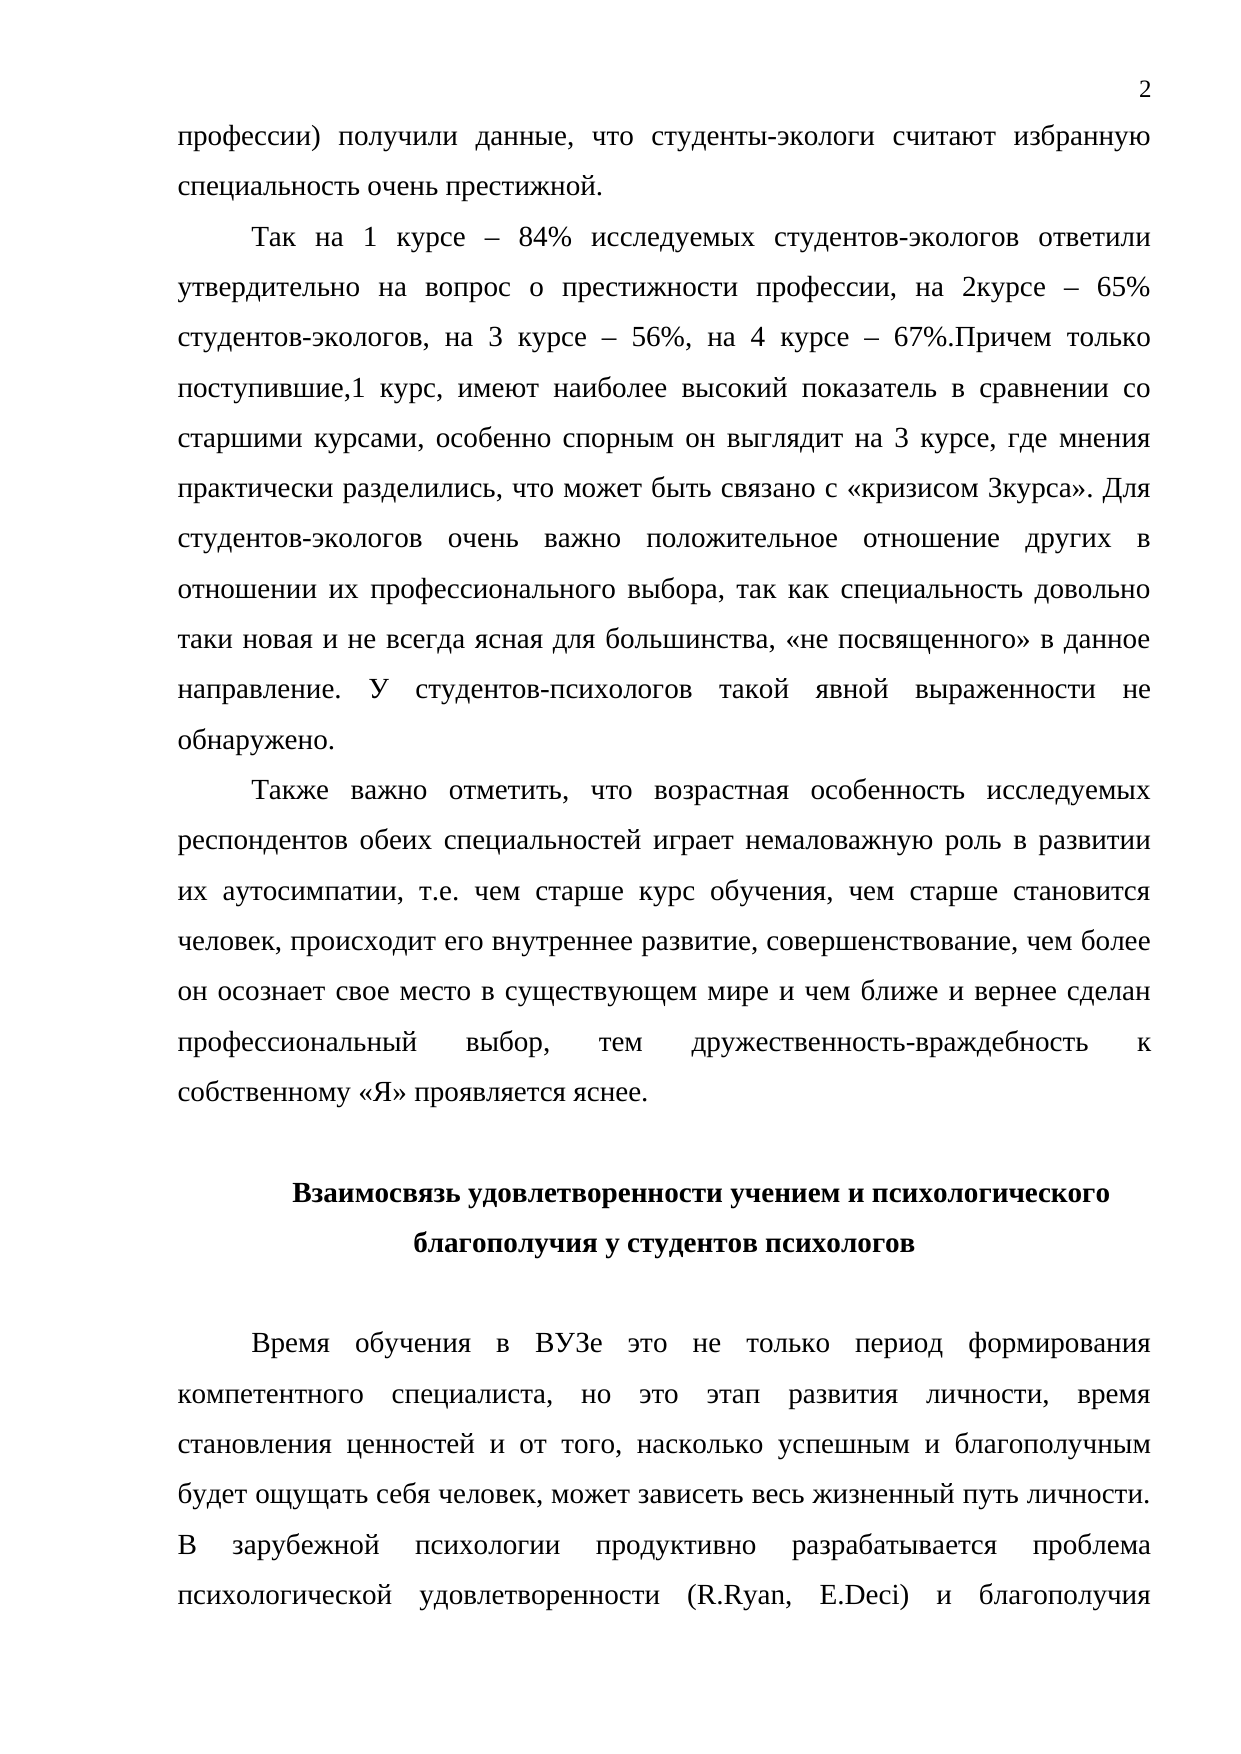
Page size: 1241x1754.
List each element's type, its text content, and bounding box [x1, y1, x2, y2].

text Взаимосвязь удовлетворенности учением и психологического благополучия у студентов психологов [177, 1175, 1152, 1258]
text Так на 1 курсе – 84% исследуемых студентов-экологов ответили утвердительно на вопрос о престижности профессии, на 2курсе – 65% студентов-экологов, на 3 курсе – 56%, на 4 курсе – 67%.Причем только поступившие,1 курс, имеют наиболее высокий показатель в сравнении со старшими курсами, особенно спорным он выглядит на 3 курсе, где мнения практически разделились, что может быть связано с «кризисом 3курса». Для студентов-экологов очень важно положительное отношение других в отношении их профессионального выбора, так как специальность довольно таки новая и не всегда ясная для большинства, «не посвященного» в данное направление. У студентов-психологов такой явной выраженности не обнаружено. [177, 219, 1152, 755]
text Также важно отметить, что возрастная особенность исследуемых респондентов обеих специальностей играет немаловажную роль в развитии их аутосимпатии, т.е. чем старше курс обучения, чем старше становится человек, происходит его внутреннее развитие, совершенствование, чем более он осознает свое место в существующем мире и чем ближе и вернее сделан профессиональный выбор, тем дружественность-враждебность к собственному «Я» проявляется яснее. [177, 772, 1152, 1108]
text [177, 1326, 1152, 1611]
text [177, 118, 1152, 202]
